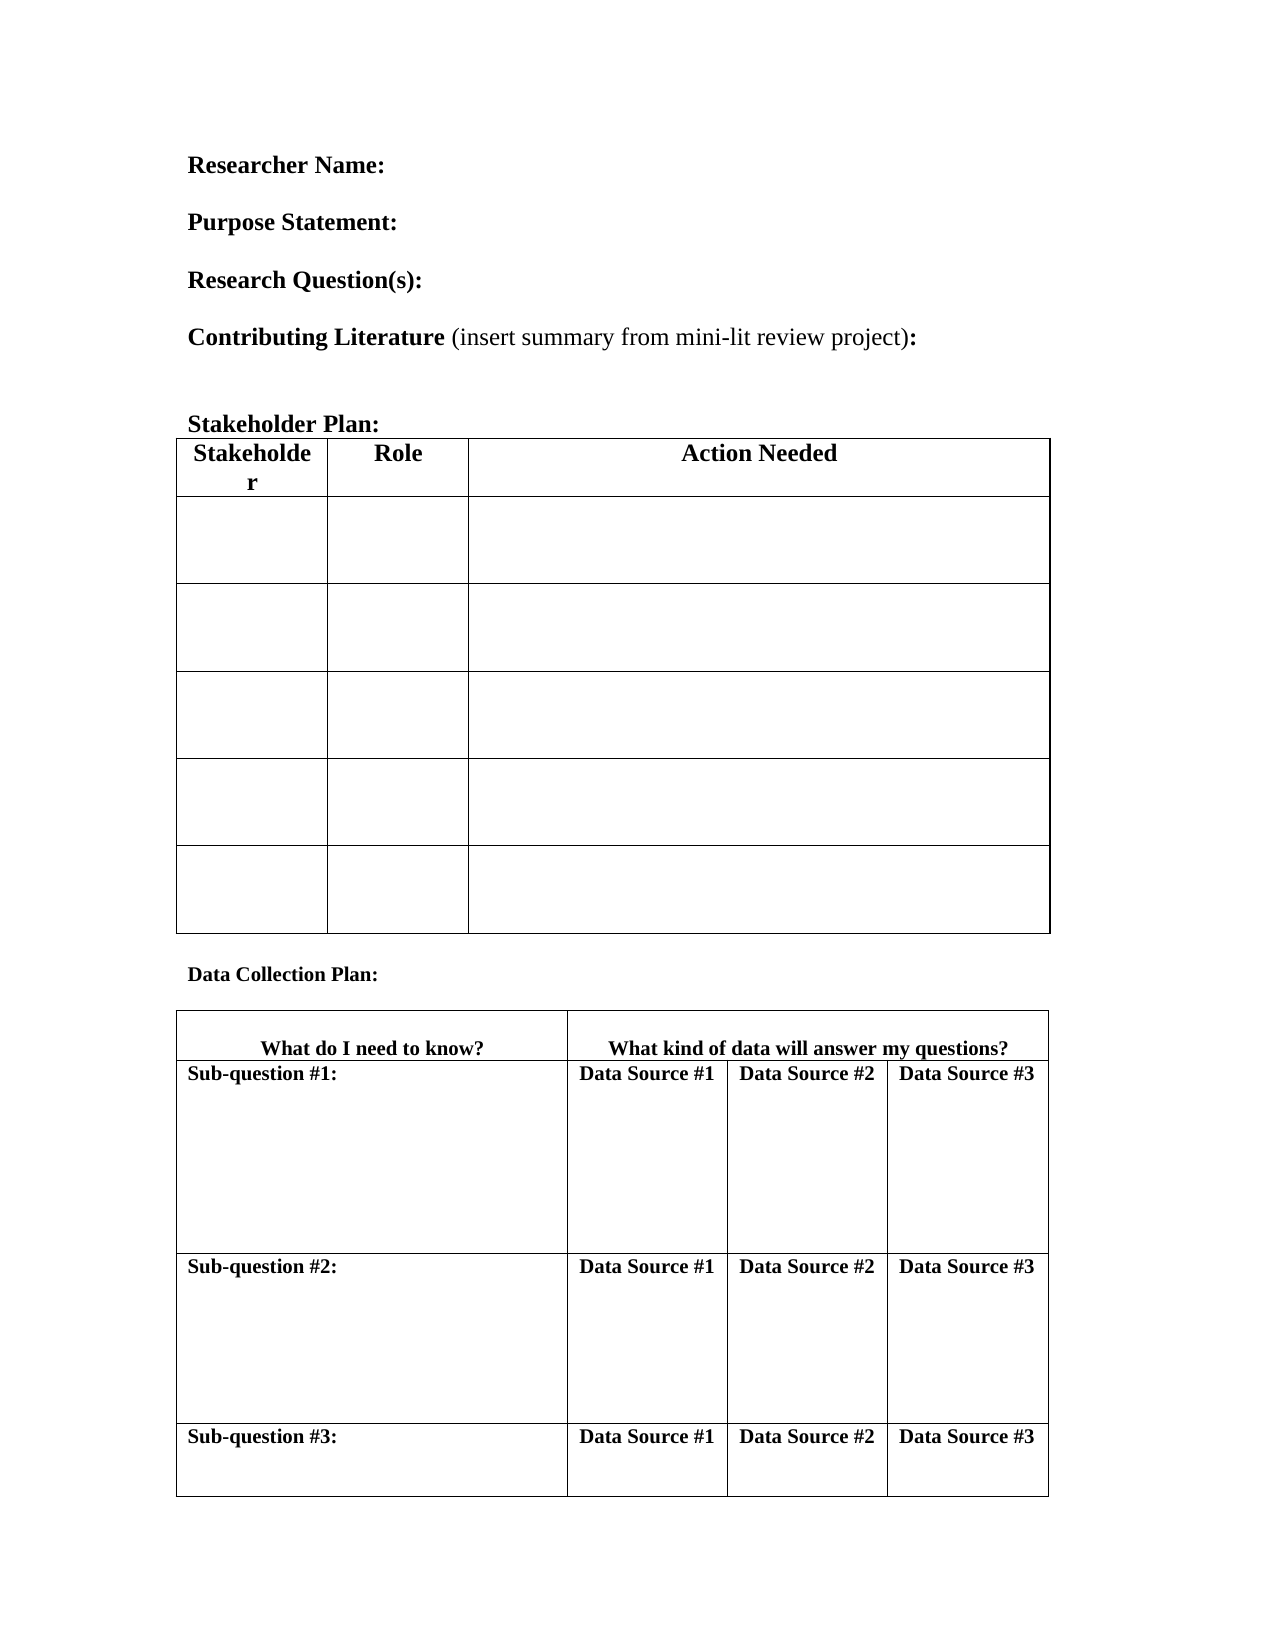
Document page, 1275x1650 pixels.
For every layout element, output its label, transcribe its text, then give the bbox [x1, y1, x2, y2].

table_cell Data Source #1 [568, 1254, 727, 1423]
table_cell Data Source #3 [888, 1254, 1048, 1423]
table_cell [469, 672, 1049, 758]
table_cell [328, 759, 468, 845]
table_cell Sub-question #3: [177, 1424, 567, 1496]
table_cell [328, 497, 468, 583]
text Data Collection Plan: [187, 962, 1087, 986]
table_cell [177, 846, 327, 932]
table_cell [328, 672, 468, 758]
table_cell [469, 584, 1049, 671]
table_cell Sub-question #1: [177, 1061, 567, 1253]
table_cell Data Source #1 [568, 1424, 727, 1496]
table_cell Data Source #2 [728, 1424, 887, 1496]
text Research Question(s): [187, 265, 1087, 294]
table_cell [469, 759, 1049, 845]
table_cell Data Source #2 [728, 1254, 887, 1423]
table_cell [177, 497, 327, 583]
table_cell [177, 584, 327, 671]
table_header Action Needed [469, 439, 1049, 496]
table_cell Data Source #2 [728, 1061, 887, 1253]
table_cell [177, 759, 327, 845]
table_cell [328, 584, 468, 671]
text Researcher Name: [187, 150, 1087, 179]
text Stakeholder Plan: [187, 409, 1087, 437]
table_cell [177, 672, 327, 758]
table_header Role [328, 439, 468, 496]
table_header What do I need to know? [177, 1011, 567, 1059]
table_cell [469, 846, 1049, 932]
table_cell Sub-question #2: [177, 1254, 567, 1423]
table_header Stakeholder [177, 439, 327, 496]
text Contributing Literature (insert summary from mini-lit review project): [187, 322, 1087, 351]
text Purpose Statement: [187, 207, 1087, 236]
table_cell [328, 846, 468, 932]
table_cell Data Source #3 [888, 1061, 1048, 1253]
table_cell Data Source #3 [888, 1424, 1048, 1496]
table_cell [469, 497, 1049, 583]
table_cell Data Source #1 [568, 1061, 727, 1253]
table_header What kind of data will answer my questions? [568, 1011, 1048, 1059]
